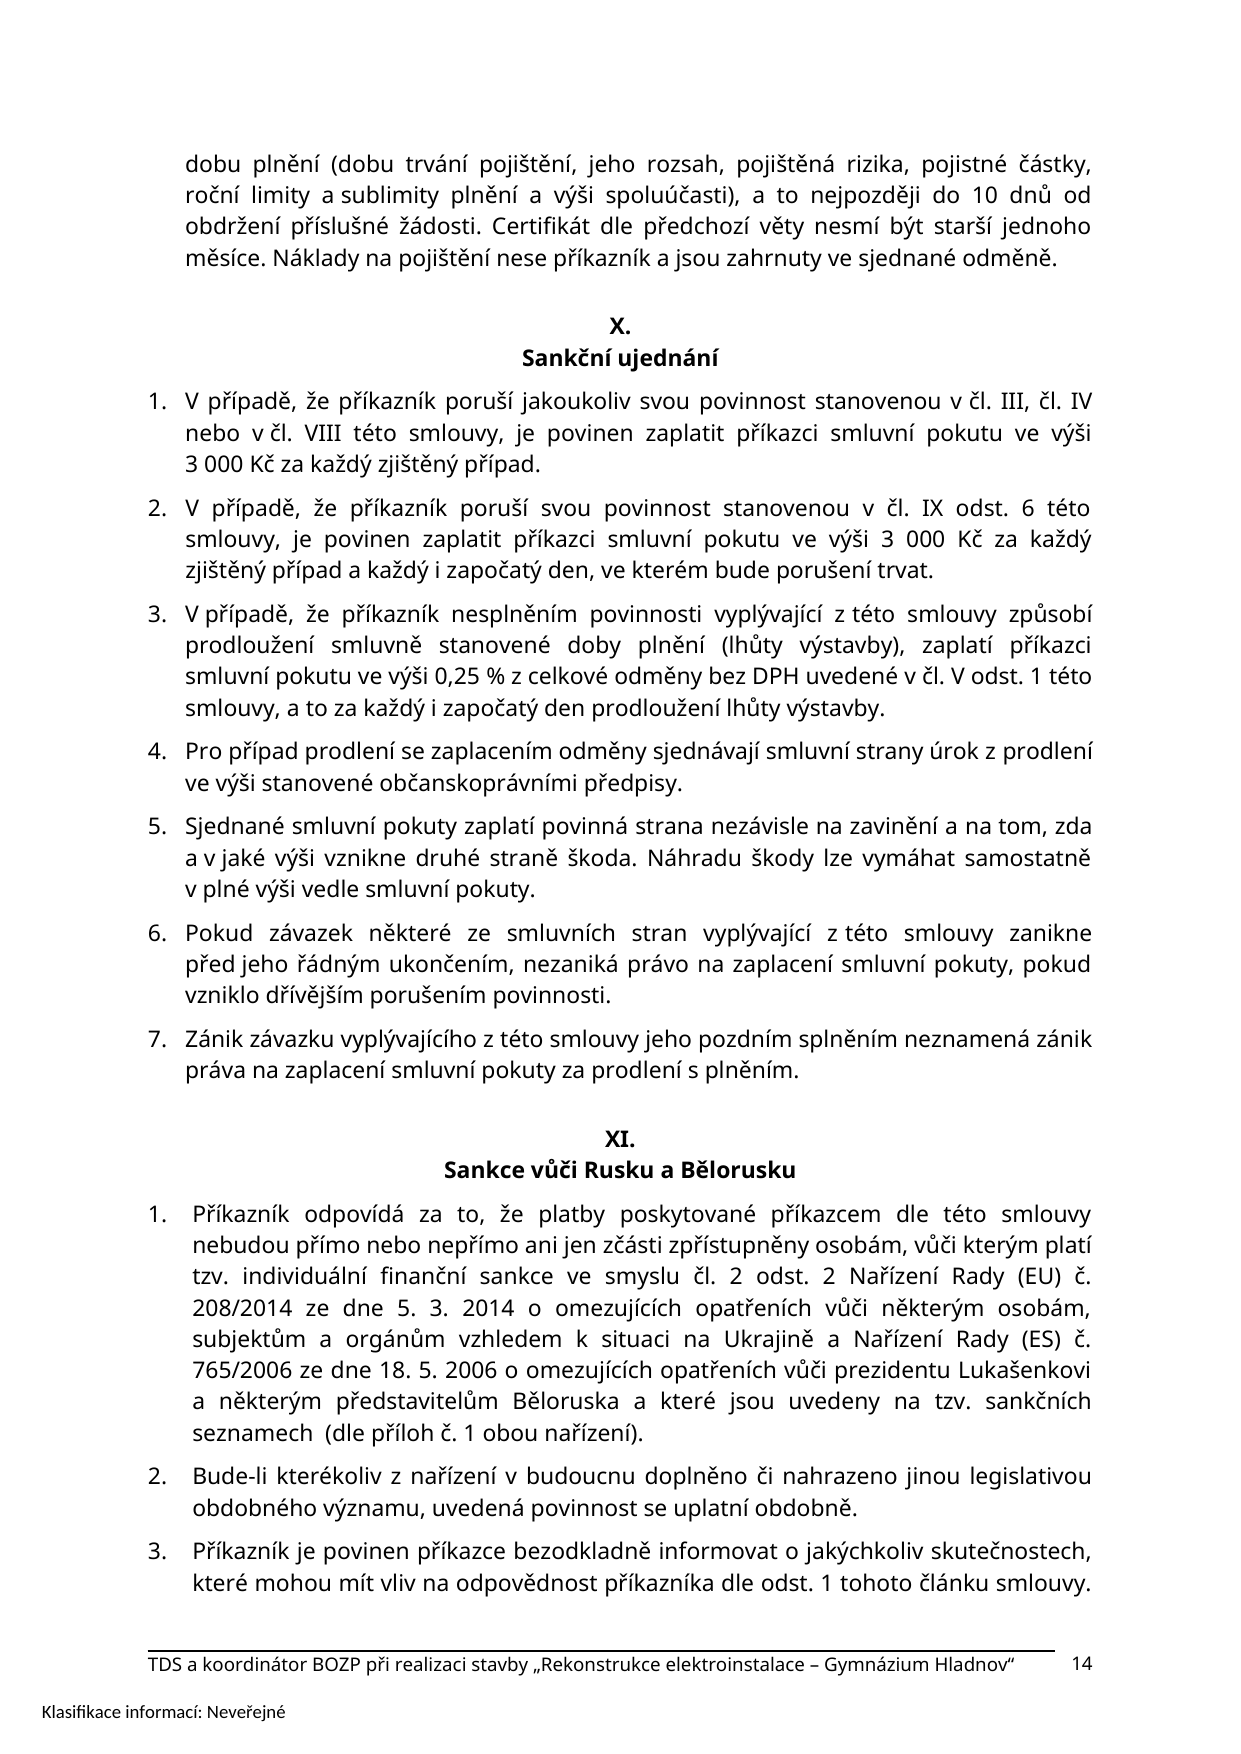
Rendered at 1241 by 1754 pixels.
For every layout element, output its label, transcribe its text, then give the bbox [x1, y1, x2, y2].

list Zánik závazku vyplývajícího z této smlouvy jeho pozdním splněním neznamená zánik práva na zaplacení smluvní pokuty za prodlení s plněním. [148, 1023, 1092, 1085]
list Sjednané smluvní pokuty zaplatí povinná strana nezávisle na zavinění a na tom, zda a v jaké výši vznikne druhé straně škoda. Náhradu škody lze vymáhat samostatně v plné výši vedle smluvní pokuty. [148, 810, 1092, 904]
text XI. Sankce vůči Rusku a Bělorusku [148, 1123, 1092, 1185]
list Pokud závazek některé ze smluvních stran vyplývající z této smlouvy zanikne před jeho řádným ukončením, nezaniká právo na zaplacení smluvní pokuty, pokud vzniklo dřívějším porušením povinnosti. [148, 916, 1092, 1010]
list Příkazník odpovídá za to, že platby poskytované příkazcem dle této smlouvy nebudou přímo nebo nepřímo ani jen zčásti zpřístupněny osobám, vůči kterým platí tzv. individuální finanční sankce ve smyslu čl. 2 odst. 2 Nařízení Rady (EU) č. 208/2014 ze dne 5. 3. 2014 o omezujících opatřeních vůči některým osobám, subjektům a orgánům vzhledem k situaci na Ukrajině a Nařízení Rady (ES) č. 765/2006 ze dne 18. 5. 2006 o omezujících opatřeních vůči prezidentu Lukašenkovi a některým představitelům Běloruska a které jsou uvedeny na tzv. sankčních seznamech (dle příloh č. 1 obou nařízení). [148, 1198, 1092, 1448]
list Bude-li kterékoliv z nařízení v budoucnu doplněno či nahrazeno jinou legislativou obdobného významu, uvedená povinnost se uplatní obdobně. [148, 1460, 1092, 1523]
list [148, 1535, 1092, 1598]
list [148, 148, 1092, 273]
text X. Sankční ujednání [148, 310, 1092, 373]
list V případě, že příkazník nesplněním povinnosti vyplývající z této smlouvy způsobí prodloužení smluvně stanovené doby plnění (lhůty výstavby), zaplatí příkazci smluvní pokutu ve výši 0,25 % z celkové odměny bez DPH uvedené v čl. V odst. 1 této smlouvy, a to za každý i započatý den prodloužení lhůty výstavby. [148, 598, 1092, 723]
list V případě, že příkazník poruší svou povinnost stanovenou v čl. IX odst. 6 této smlouvy, je povinen zaplatit příkazci smluvní pokutu ve výši 3 000 Kč za každý zjištěný případ a každý i započatý den, ve kterém bude porušení trvat. [148, 491, 1092, 585]
list Pro případ prodlení se zaplacením odměny sjednávají smluvní strany úrok z prodlení ve výši stanovené občanskoprávními předpisy. [148, 735, 1092, 798]
list V případě, že příkazník poruší jakoukoliv svou povinnost stanovenou v čl. III, čl. IV nebo v čl. VIII této smlouvy, je povinen zaplatit příkazci smluvní pokutu ve výši 3 000 Kč za každý zjištěný případ. [148, 385, 1092, 479]
